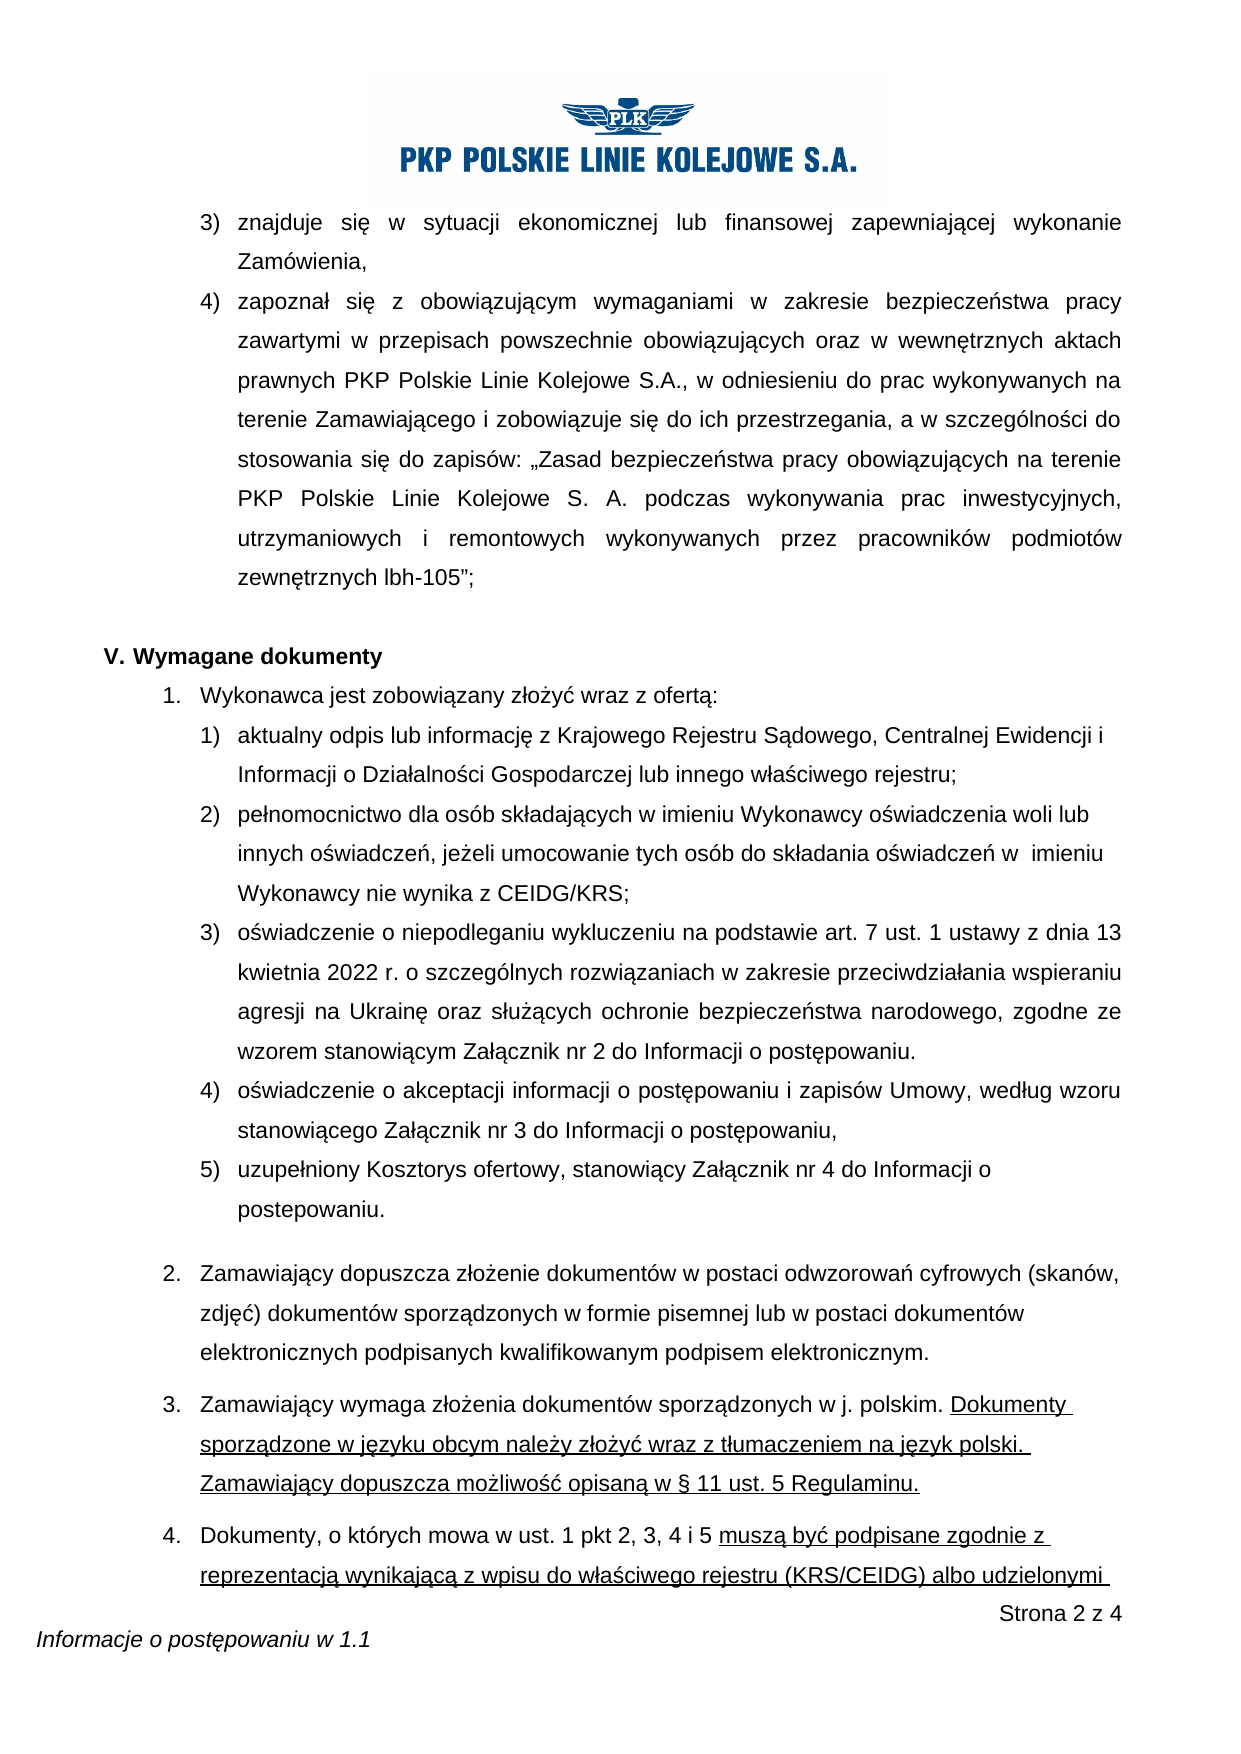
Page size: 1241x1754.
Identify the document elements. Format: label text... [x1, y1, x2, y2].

list zapoznał się z obowiązującym wymaganiami w zakresie bezpieczeństwa pracy zawartymi w przepisach powszechnie obowiązujących oraz w wewnętrznych aktach prawnych PKP Polskie Linie Kolejowe S.A., w odniesieniu do prac wykonywanych na terenie Zamawiającego i zobowiązuje się do ich przestrzegania, a w szczególności do stosowania się do zapisów: „Zasad bezpieczeństwa pracy obowiązujących na terenie PKP Polskie Linie Kolejowe S. A. podczas wykonywania prac inwestycyjnych, utrzymaniowych i remontowych wykonywanych przez pracowników podmiotów zewnętrznych lbh-105”; [200, 288, 1122, 590]
list uzupełniony Kosztorys ofertowy, stanowiący Załącznik nr 4 do Informacji o postepowaniu. [200, 1156, 1122, 1222]
list Wykonawca jest zobowiązany złożyć wraz z ofertą: [162, 682, 1122, 709]
list pełnomocnictwo dla osób składających w imieniu Wykonawcy oświadczenia woli lub innych oświadczeń, jeżeli umocowanie tych osób do składania oświadczeń w imieniu Wykonawcy nie wynika z CEIDG/KRS; [200, 801, 1122, 906]
picture [365, 73, 891, 209]
list Wymagane dokumenty [125, 643, 1122, 669]
list znajduje się w sytuacji ekonomicznej lub finansowej zapewniającej wykonanie Zamówienia, [200, 209, 1122, 274]
list Zamawiający wymaga złożenia dokumentów sporządzonych w j. polskim. Dokumenty sporządzone w języku obcym należy złożyć wraz z tłumaczeniem na język polski. Zamawiający dopuszcza możliwość opisaną w § 11 ust. 5 Regulaminu. [162, 1391, 1122, 1496]
list aktualny odpis lub informację z Krajowego Rejestru Sądowego, Centralnej Ewidencji i Informacji o Działalności Gospodarczej lub innego właściwego rejestru; [200, 722, 1122, 788]
list Zamawiający dopuszcza złożenie dokumentów w postaci odwzorowań cyfrowych (skanów, zdjęć) dokumentów sporządzonych w formie pisemnej lub w postaci dokumentów elektronicznych podpisanych kwalifikowanym podpisem elektronicznym. [162, 1260, 1122, 1366]
list oświadczenie o niepodleganiu wykluczeniu na podstawie art. 7 ust. 1 ustawy z dnia 13 kwietnia 2022 r. o szczególnych rozwiązaniach w zakresie przeciwdziałania wspieraniu agresji na Ukrainę oraz służących ochronie bezpieczeństwa narodowego, zgodne ze wzorem stanowiącym Załącznik nr 2 do Informacji o postępowaniu. [200, 919, 1122, 1064]
list oświadczenie o akceptacji informacji o postępowaniu i zapisów Umowy, według wzoru stanowiącego Załącznik nr 3 do Informacji o postępowaniu, [200, 1077, 1122, 1143]
